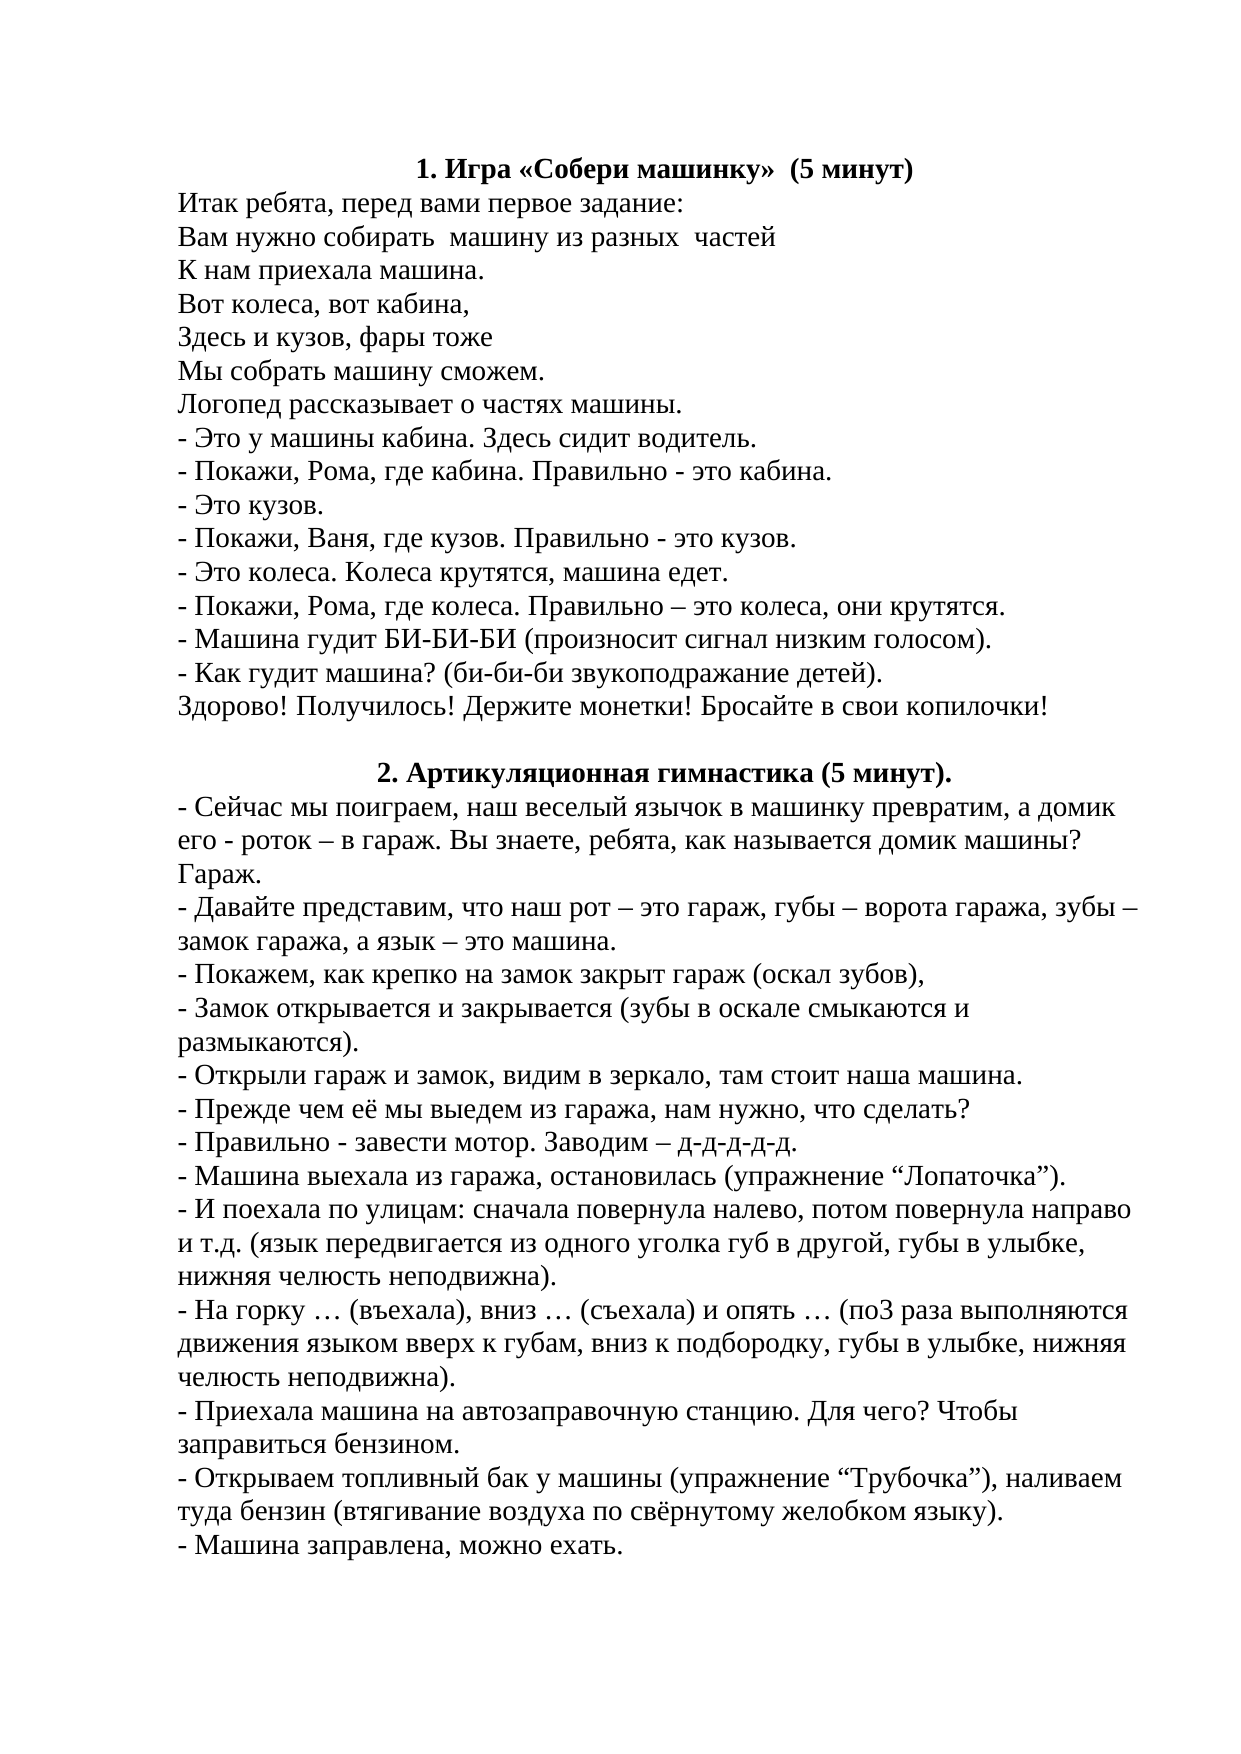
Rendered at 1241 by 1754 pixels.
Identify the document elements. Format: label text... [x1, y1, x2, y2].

text Вот колеса, вот кабина, [177, 286, 1152, 319]
text - Прежде чем её мы выедем из гаража, нам нужно, что сделать? [177, 1091, 1152, 1124]
text - Правильно - завести мотор. Заводим – д-д-д-д-д. [177, 1124, 1152, 1158]
text - Приехала машина на автозаправочную станцию. Для чего? Чтобы заправиться бензином. [177, 1393, 1152, 1460]
text - Это у машины кабина. Здесь сидит водитель. [177, 420, 1152, 453]
text - Покажи, Ваня, где кузов. Правильно - это кузов. [177, 521, 1152, 554]
text - Как гудит машина? (би-би-би звукоподражание детей). [177, 655, 1152, 688]
text 2. Артикуляционная гимнастика (5 минут). [177, 755, 1152, 789]
text - Машина заправлена, можно ехать. [177, 1527, 1152, 1560]
text - Это кузов. [177, 487, 1152, 521]
text - Давайте представим, что наш рот – это гараж, губы – ворота гаража, зубы – замок гаража, а язык – это машина. [177, 889, 1152, 957]
text - Открыли гараж и замок, видим в зеркало, там стоит наша машина. [177, 1057, 1152, 1091]
text - Покажем, как крепко на замок закрыт гараж (оскал зубов), [177, 957, 1152, 990]
text Мы собрать машину сможем. [177, 353, 1152, 386]
text Здорово! Получилось! Держите монетки! Бросайте в свои копилочки! [177, 688, 1152, 722]
text - Это колеса. Колеса крутятся, машина едет. [177, 554, 1152, 588]
text - Открываем топливный бак у машины (упражнение “Трубочка”), наливаем туда бензин (втягивание воздуха по свёрнутому желобком языку). [177, 1460, 1152, 1527]
text - На горку … (въехала), вниз … (съехала) и опять … (по3 раза выполняются движения языком вверх к губам, вниз к подбородку, губы в улыбке, нижняя челюсть неподвижна). [177, 1292, 1152, 1393]
text - Покажи, Рома, где колеса. Правильно – это колеса, они крутятся. [177, 588, 1152, 621]
text - Покажи, Рома, где кабина. Правильно - это кабина. [177, 453, 1152, 487]
text К нам приехала машина. [177, 252, 1152, 286]
text Логопед рассказывает о частях машины. [177, 386, 1152, 420]
text - Замок открывается и закрывается (зубы в оскале смыкаются и размыкаются). [177, 990, 1152, 1057]
text Итак ребята, перед вами первое задание: [177, 185, 1152, 219]
text - Машина гудит БИ-БИ-БИ (произносит сигнал низким голосом). [177, 621, 1152, 655]
text - И поехала по улицам: сначала повернула налево, потом повернула направо и т.д. (язык передвигается из одного уголка губ в другой, губы в улыбке, нижняя челюсть неподвижна). [177, 1191, 1152, 1292]
text - Машина выехала из гаража, остановилась (упражнение “Лопаточка”). [177, 1158, 1152, 1191]
text Здесь и кузов, фары тоже [177, 319, 1152, 353]
text 1. Игра «Собери машинку» (5 минут) [177, 152, 1152, 185]
text Вам нужно собирать машину из разных частей [177, 219, 1152, 252]
text - Сейчас мы поиграем, наш веселый язычок в машинку превратим, а домик его - роток – в гараж. Вы знаете, ребята, как называется домик машины? Гараж. [177, 789, 1152, 889]
